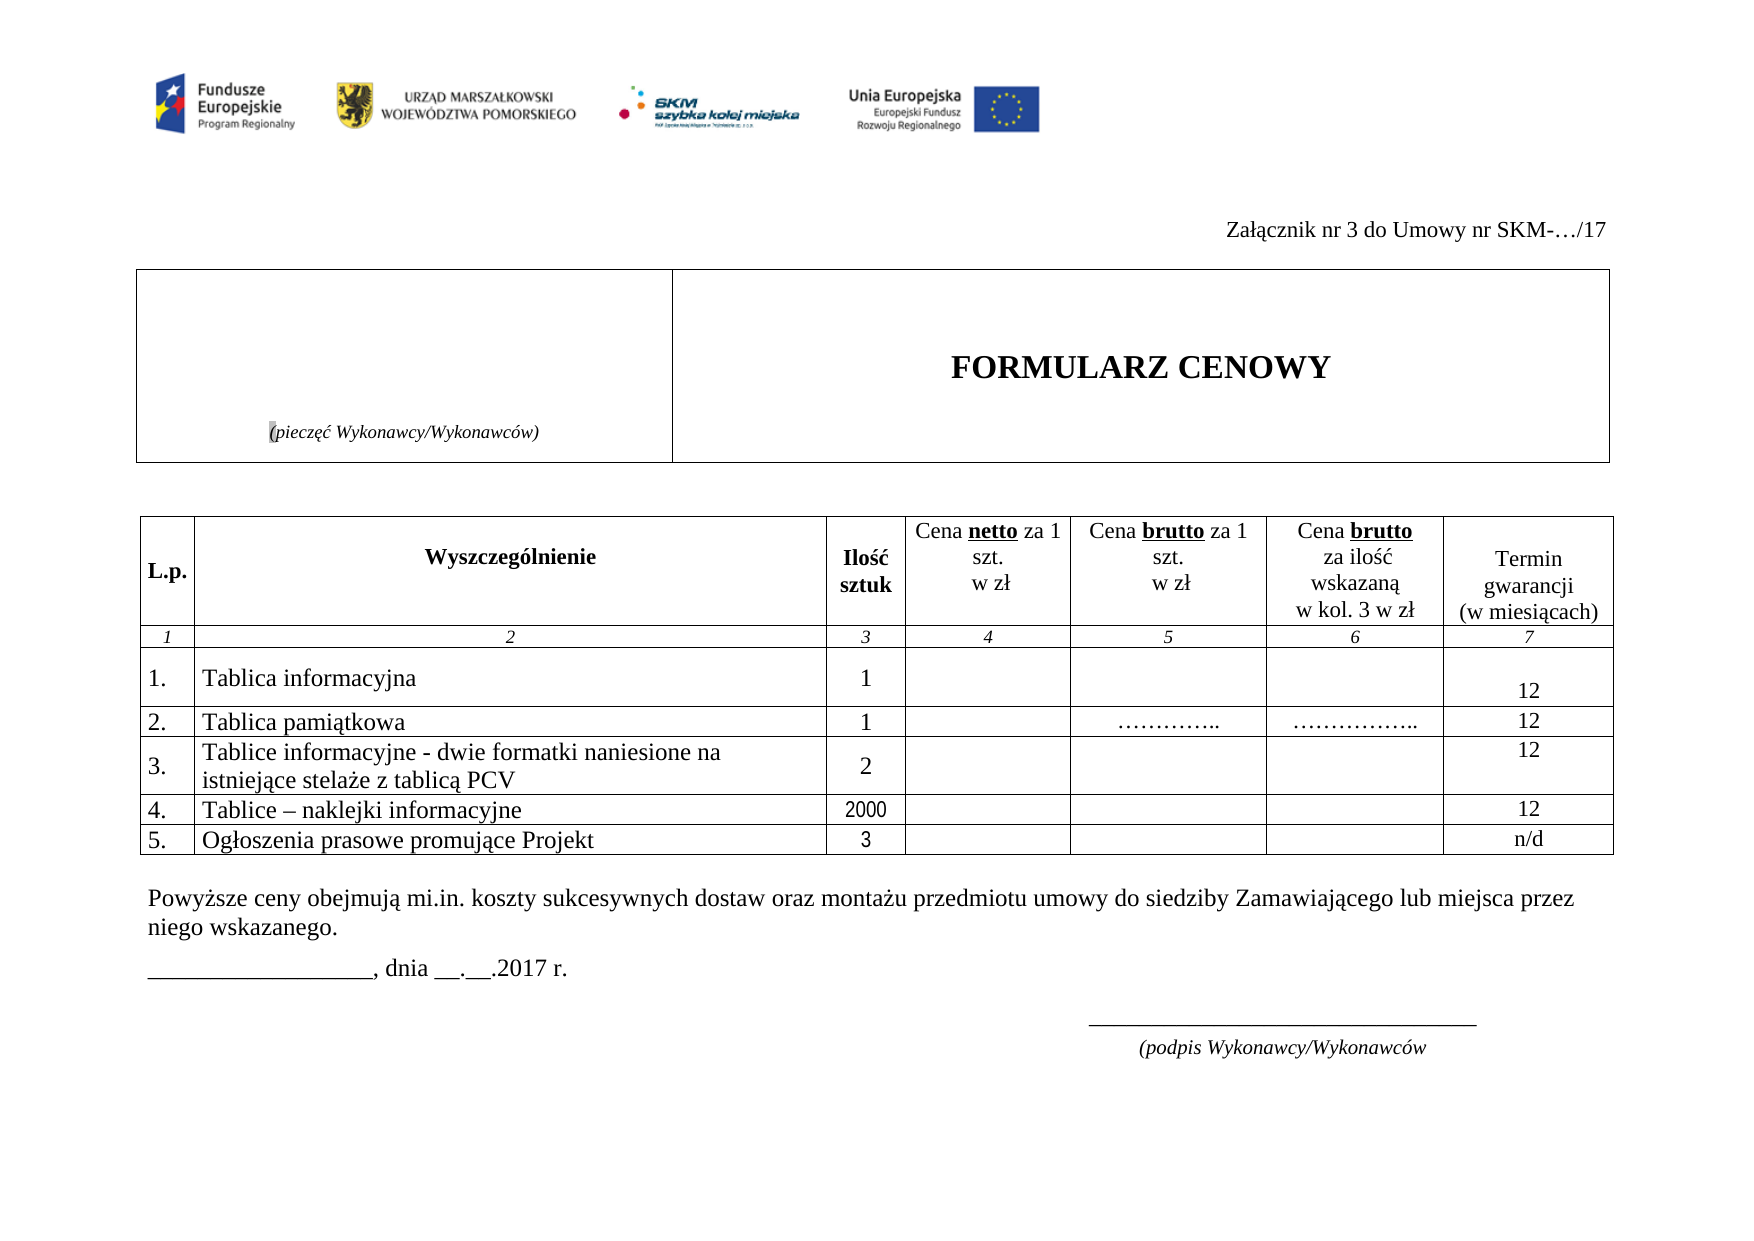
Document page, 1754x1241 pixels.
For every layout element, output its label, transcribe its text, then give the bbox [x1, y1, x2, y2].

table_cell Tablica informacyjna [195, 648, 826, 706]
text __________________, dnia __.__.2017 r. [148, 953, 1606, 982]
table_header Cena netto za 1 szt. w zł [906, 517, 1070, 624]
table_cell 1 [827, 707, 905, 736]
table_cell Ogłoszenia prasowe promujące Projekt [195, 825, 826, 854]
table_cell [906, 648, 1070, 706]
table_cell 2000 [827, 795, 905, 824]
table_cell 1. [141, 648, 194, 706]
table_cell 12 [1444, 707, 1613, 736]
table_header Cena brutto za 1 szt. w zł [1071, 517, 1266, 624]
table_cell [906, 707, 1070, 736]
table_cell 5. [141, 825, 194, 854]
table_cell [1071, 795, 1266, 824]
table_cell [1267, 737, 1443, 794]
table_cell Tablice – naklejki informacyjne [195, 795, 826, 824]
text Powyższe ceny obejmują mi.in. koszty sukcesywnych dostaw oraz montażu przedmiotu umowy do siedziby Zamawiającego lub miejsca przez niego wskazanego. [148, 883, 1606, 941]
table_cell [906, 795, 1070, 824]
table_cell 4. [141, 795, 194, 824]
table_cell 3. [141, 737, 194, 794]
table_cell 1 [827, 648, 905, 706]
table_cell 2 [827, 737, 905, 794]
table_cell [1071, 825, 1266, 854]
table_cell 7 [1444, 626, 1613, 647]
table_cell [1267, 825, 1443, 854]
table_cell 3 [827, 825, 905, 854]
table_header L.p. [141, 517, 194, 624]
table_cell 12 [1444, 795, 1613, 824]
table_cell 2 [195, 626, 826, 647]
table_cell 1 [141, 626, 194, 647]
table_cell [1267, 795, 1443, 824]
table_header Ilość sztuk [827, 517, 905, 624]
table_cell [1267, 648, 1443, 706]
table_cell [1071, 737, 1266, 794]
table_cell Tablica pamiątkowa [195, 707, 826, 736]
table_header Termin gwarancji (w miesiącach) [1444, 517, 1613, 624]
table_cell Tablice informacyjne - dwie formatki naniesione na istniejące stelaże z tablicą PCV [195, 737, 826, 794]
table_cell 5 [1071, 626, 1266, 647]
table_cell 12 [1444, 648, 1613, 706]
table_cell …………….. [1267, 707, 1443, 736]
text _______________________________ [252, 1000, 1606, 1029]
picture [147, 73, 1053, 148]
table_cell ………….. [1071, 707, 1266, 736]
table_header FORMULARZ CENOWY [673, 270, 1609, 462]
table_header Wyszczególnienie [195, 517, 826, 624]
table_cell 6 [1267, 626, 1443, 647]
table_cell [906, 825, 1070, 854]
text Załącznik nr 3 do Umowy nr SKM-…/17 [148, 217, 1606, 243]
table_header Cena brutto za ilość wskazaną w kol. 3 w zł [1267, 517, 1443, 624]
table_cell [906, 737, 1070, 794]
table_cell 2. [141, 707, 194, 736]
table_header (pieczęć Wykonawcy/Wykonawców) [137, 270, 672, 462]
table_cell 4 [906, 626, 1070, 647]
table_cell [1071, 648, 1266, 706]
text (podpis Wykonawcy/Wykonawców [673, 1035, 1606, 1059]
table_cell 12 [1444, 737, 1613, 794]
table_cell 3 [827, 626, 905, 647]
table_cell n/d [1444, 825, 1613, 854]
